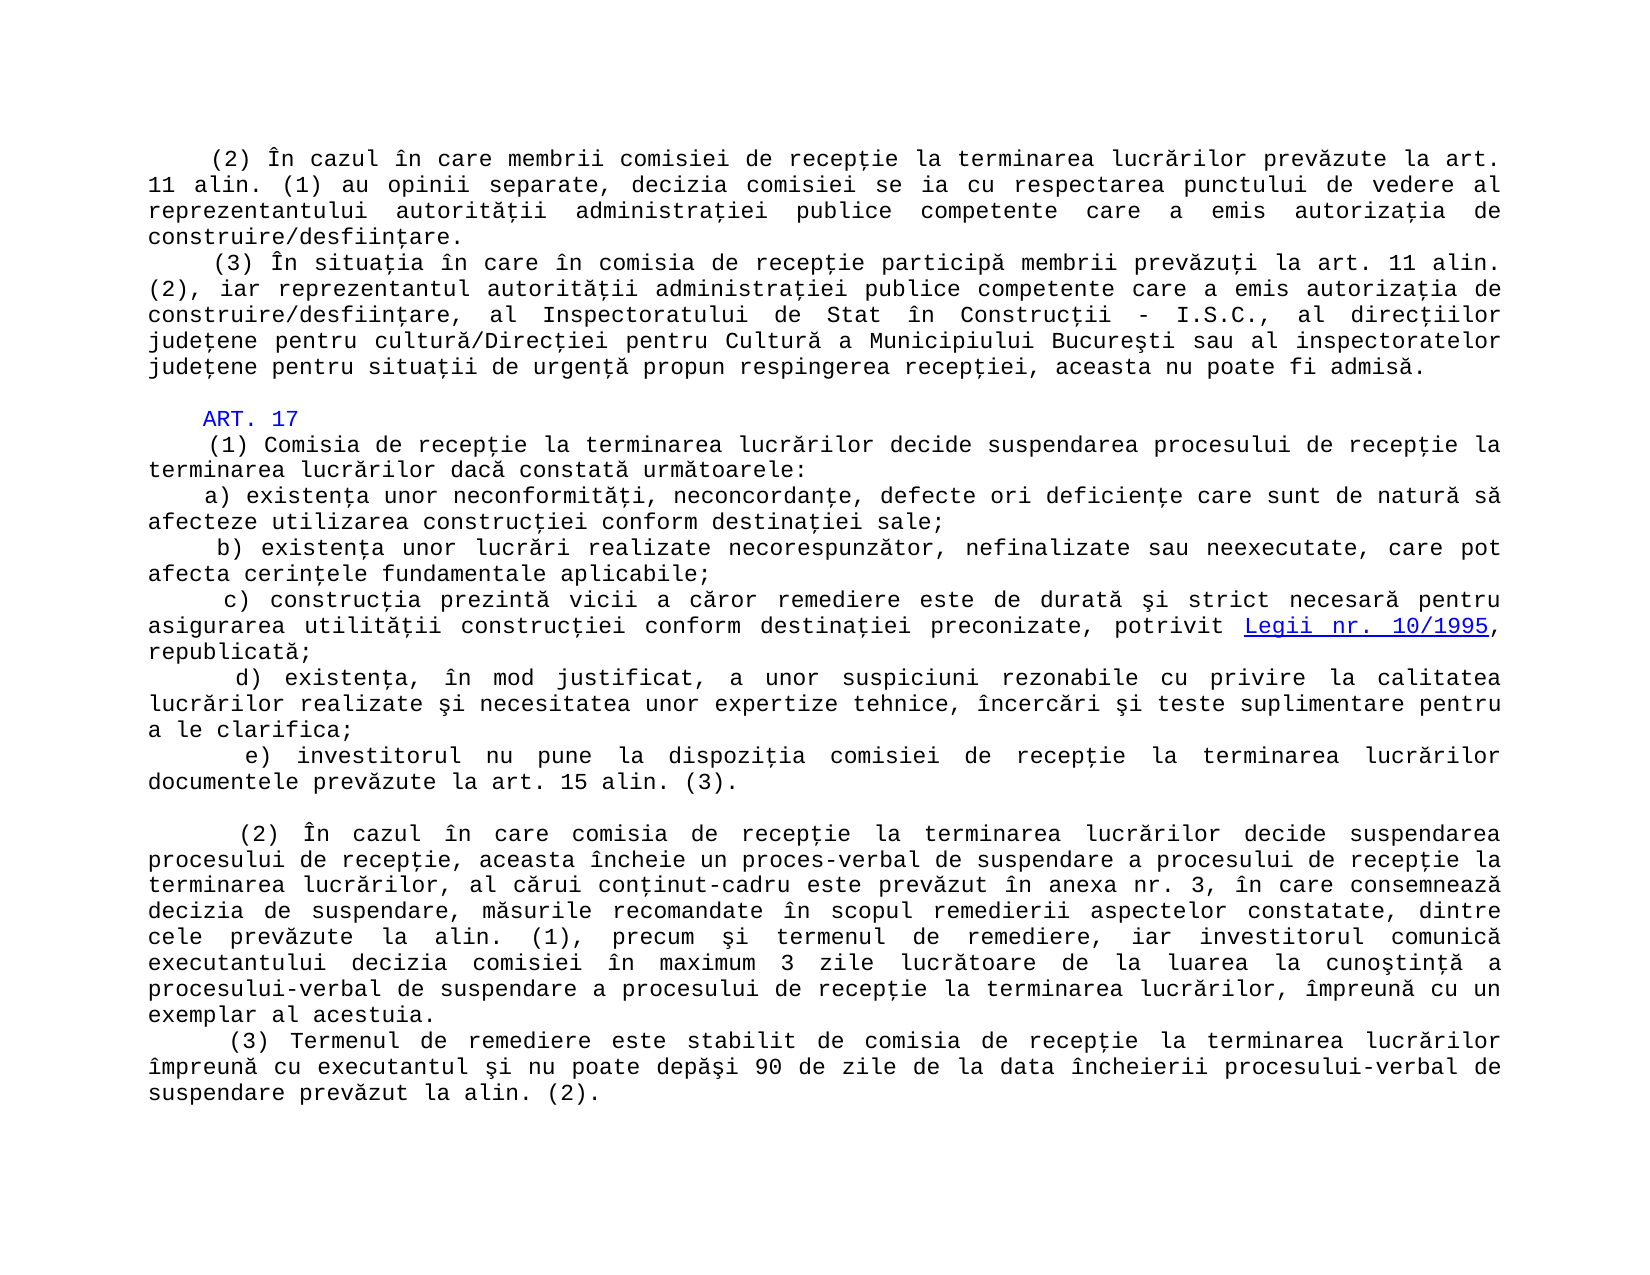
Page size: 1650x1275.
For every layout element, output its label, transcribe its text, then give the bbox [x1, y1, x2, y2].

text (3) În situaţia în care în comisia de recepţie participă membrii prevăzuţi la art. 11 alin. (2), iar reprezentantul autorităţii administraţiei publice competente care a emis autorizaţia de construire/desfiinţare, al Inspectoratului de Stat în Construcţii - I.S.C., al direcţiilor judeţene pentru cultură/Direcţiei pentru Cultură a Municipiului Bucureşti sau al inspectoratelor judeţene pentru situaţii de urgenţă propun respingerea recepţiei, aceasta nu poate fi admisă. [148, 251, 1502, 381]
text c) construcţia prezintă vicii a căror remediere este de durată şi strict necesară pentru asigurarea utilităţii construcţiei conform destinaţiei preconizate, potrivit <LLNK 11995 10 11 211 1 17>Legii nr. 10/1995, republicată; [148, 588, 1502, 666]
text (3) Termenul de remediere este stabilit de comisia de recepţie la terminarea lucrărilor împreună cu executantul şi nu poate depăşi 90 de zile de la data încheierii procesului-verbal de suspendare prevăzut la alin. (2). [148, 1029, 1502, 1107]
text (1) Comisia de recepţie la terminarea lucrărilor decide suspendarea procesului de recepţie la terminarea lucrărilor dacă constată următoarele: [148, 433, 1502, 485]
text d) existenţa, în mod justificat, a unor suspiciuni rezonabile cu privire la calitatea lucrărilor realizate şi necesitatea unor expertize tehnice, încercări şi teste suplimentare pentru a le clarifica; [148, 666, 1502, 744]
text e) investitorul nu pune la dispoziţia comisiei de recepţie la terminarea lucrărilor documentele prevăzute la art. 15 alin. (3). [148, 744, 1502, 796]
text b) existenţa unor lucrări realizate necorespunzător, nefinalizate sau neexecutate, care pot afecta cerinţele fundamentale aplicabile; [148, 537, 1502, 588]
text (2) În cazul în care comisia de recepţie la terminarea lucrărilor decide suspendarea procesului de recepţie, aceasta încheie un proces-verbal de suspendare a procesului de recepţie la terminarea lucrărilor, al cărui conţinut-cadru este prevăzut în anexa nr. 3, în care consemnează decizia de suspendare, măsurile recomandate în scopul remedierii aspectelor constatate, dintre cele prevăzute la alin. (1), precum şi termenul de remediere, iar investitorul comunică executantului decizia comisiei în maximum 3 zile lucrătoare de la luarea la cunoştinţă a procesului-verbal de suspendare a procesului de recepţie la terminarea lucrărilor, împreună cu un exemplar al acestuia. [148, 822, 1502, 1029]
text ART. 17 [148, 407, 1502, 433]
text (2) În cazul în care membrii comisiei de recepţie la terminarea lucrărilor prevăzute la art. 11 alin. (1) au opinii separate, decizia comisiei se ia cu respectarea punctului de vedere al reprezentantului autorităţii administraţiei publice competente care a emis autorizaţia de construire/desfiinţare. [148, 148, 1502, 251]
text a) existenţa unor neconformităţi, neconcordanţe, defecte ori deficienţe care sunt de natură să afecteze utilizarea construcţiei conform destinaţiei sale; [148, 485, 1502, 537]
